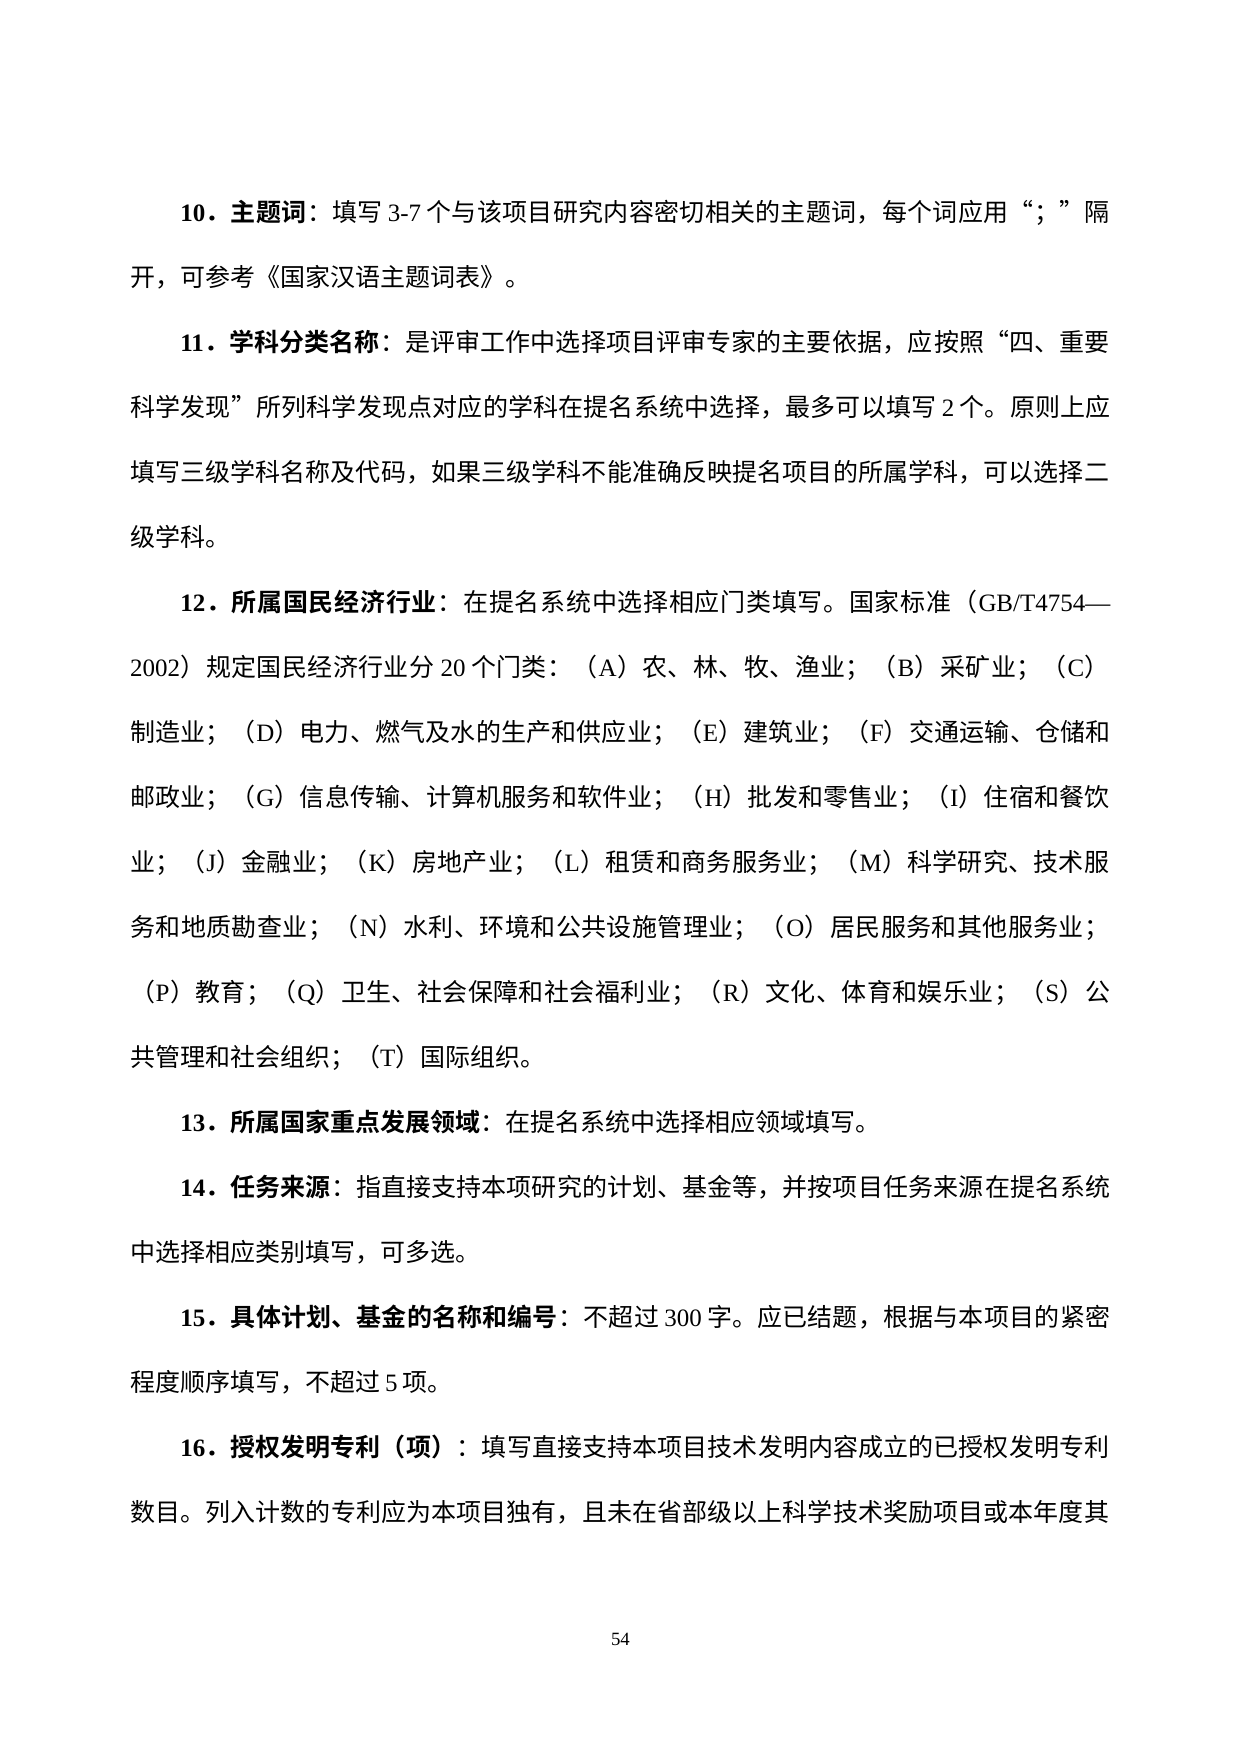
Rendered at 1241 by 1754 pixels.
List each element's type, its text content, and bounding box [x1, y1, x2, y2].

text 12．所属国民经济行业：在提名系统中选择相应门类填写。国家标准（GB/T4754—2002）规定国民经济行业分20个门类：（A）农、林、牧、渔业；（B）采矿业；（C）制造业；（D）电力、燃气及水的生产和供应业；（E）建筑业；（F）交通运输、仓储和邮政业；（G）信息传输、计算机服务和软件业；（H）批发和零售业；（I）住宿和餐饮业；（J）金融业；（K）房地产业；（L）租赁和商务服务业；（M）科学研究、技术服务和地质勘查业；（N）水利、环境和公共设施管理业；（O）居民服务和其他服务业；（P）教育；（Q）卫生、社会保障和社会福利业；（R）文化、体育和娱乐业；（S）公共管理和社会组织；（T）国际组织。 [130, 568, 1110, 1088]
text 13．所属国家重点发展领域：在提名系统中选择相应领域填写。 [130, 1088, 1110, 1153]
text 11．学科分类名称：是评审工作中选择项目评审专家的主要依据，应按照“四、重要科学发现”所列科学发现点对应的学科在提名系统中选择，最多可以填写2个。原则上应填写三级学科名称及代码，如果三级学科不能准确反映提名项目的所属学科，可以选择二级学科。 [130, 308, 1110, 568]
text 15．具体计划、基金的名称和编号：不超过300字。应已结题，根据与本项目的紧密程度顺序填写，不超过5项。 [130, 1283, 1110, 1413]
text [130, 1413, 1110, 1543]
text 14．任务来源：指直接支持本项研究的计划、基金等，并按项目任务来源在提名系统中选择相应类别填写，可多选。 [130, 1153, 1110, 1283]
text 10．主题词：填写3-7个与该项目研究内容密切相关的主题词，每个词应用“；”隔开，可参考《国家汉语主题词表》。 [130, 178, 1110, 308]
